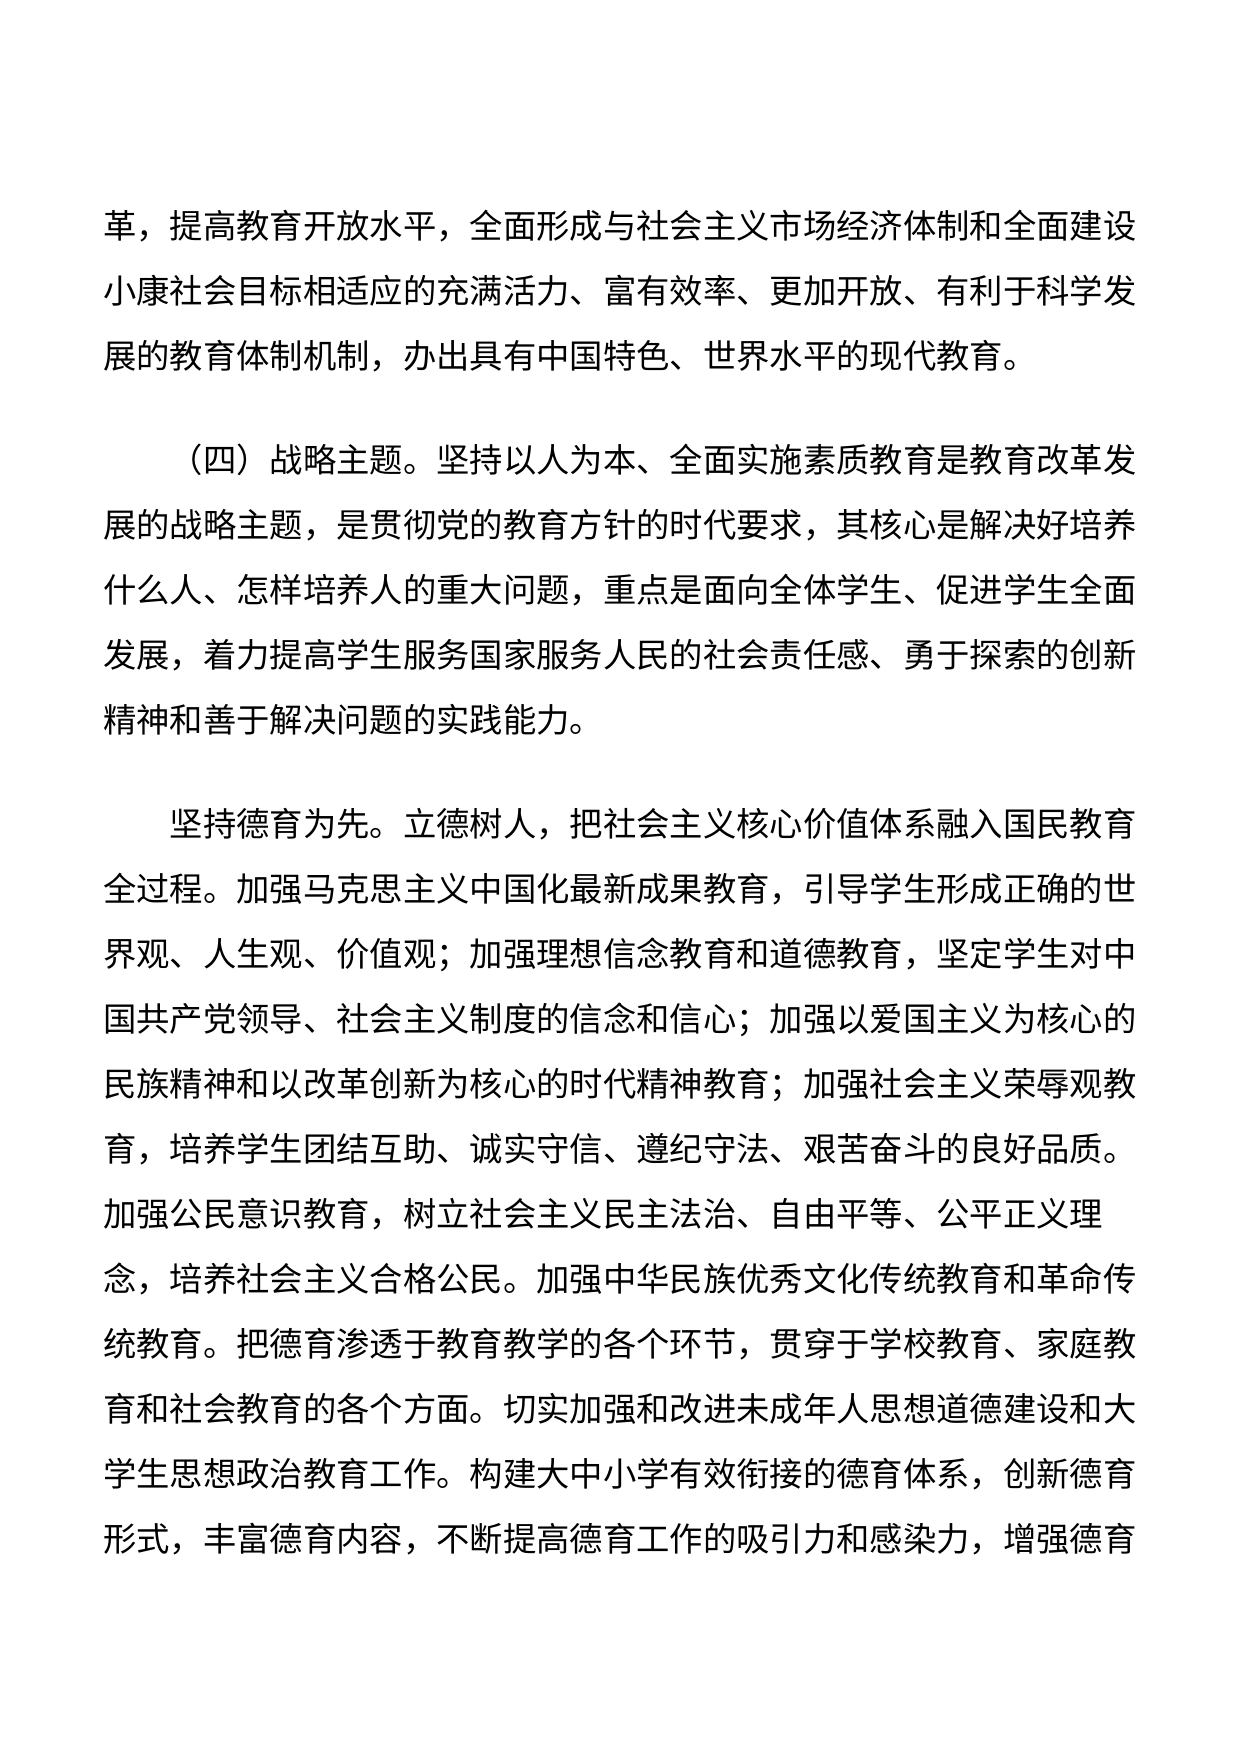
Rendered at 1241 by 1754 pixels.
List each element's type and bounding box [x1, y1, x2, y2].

table_header [103, 162, 1137, 1592]
